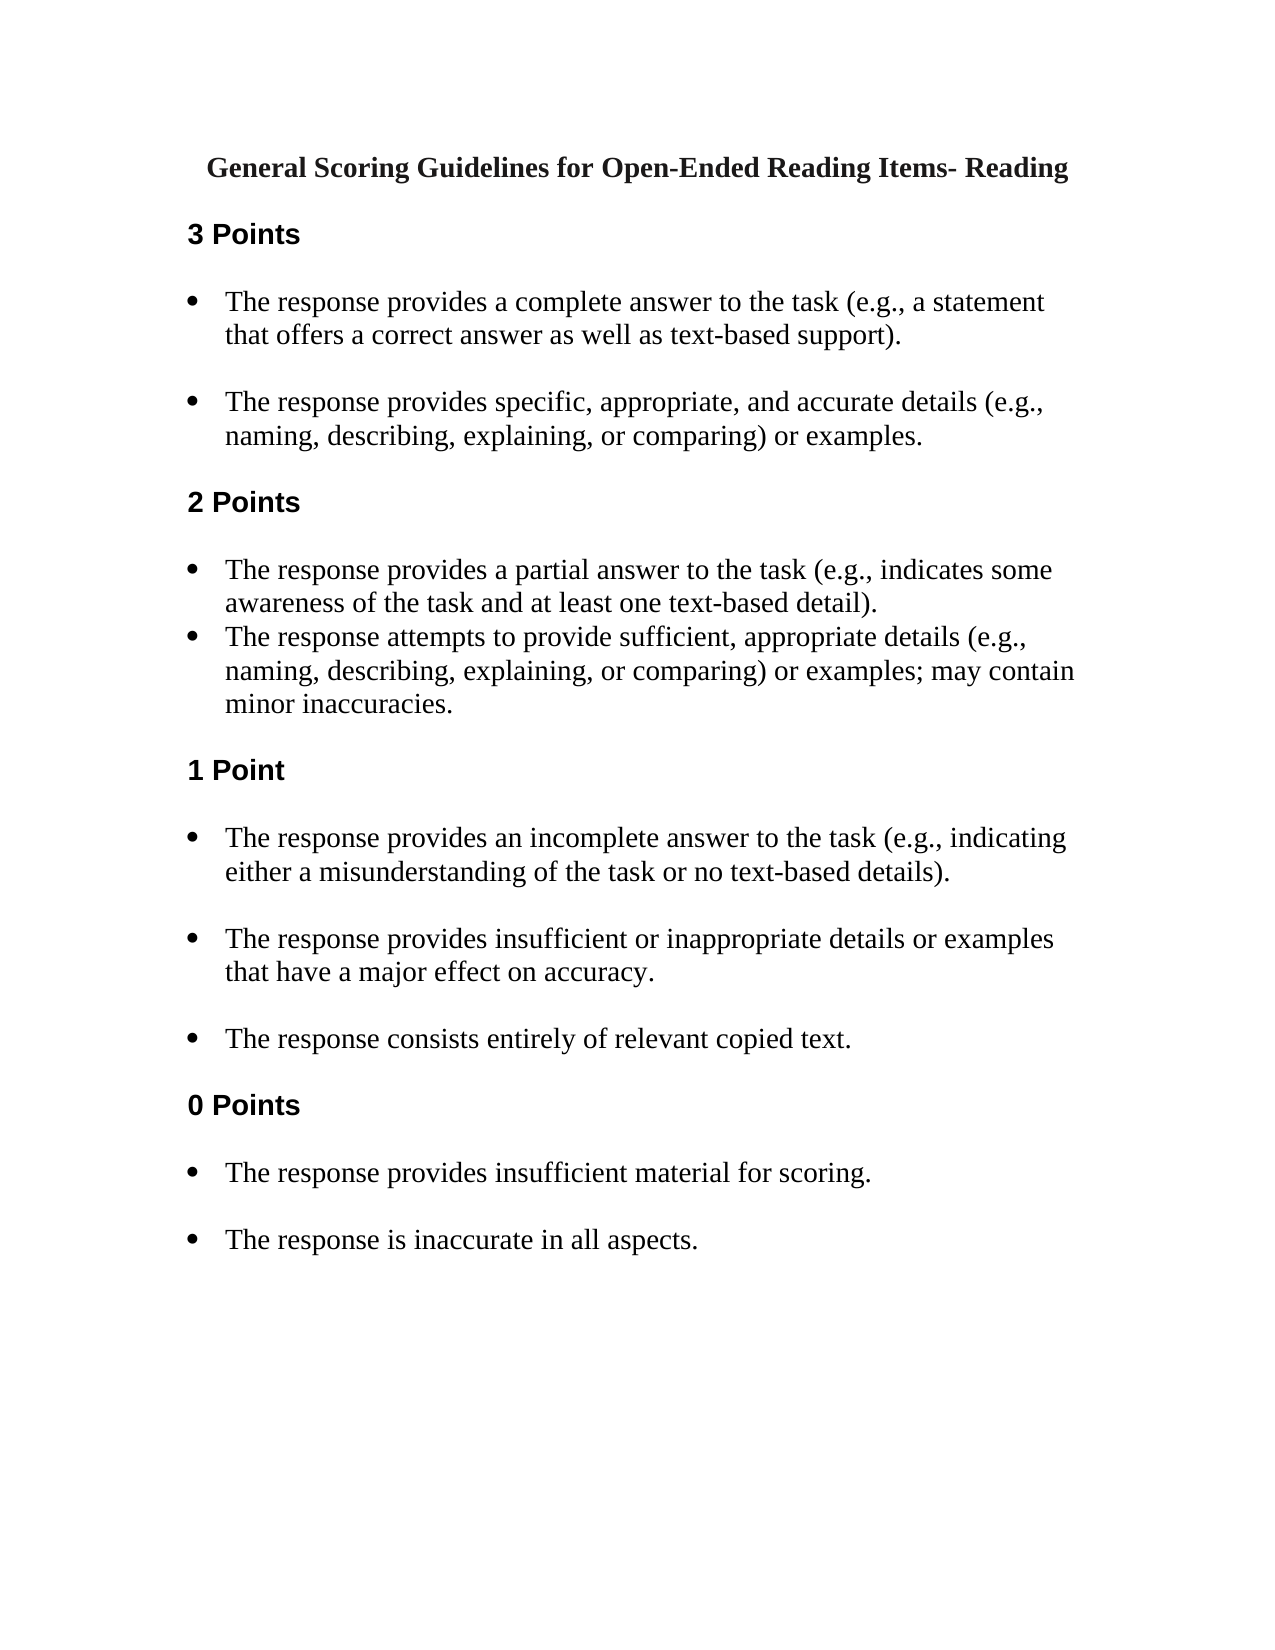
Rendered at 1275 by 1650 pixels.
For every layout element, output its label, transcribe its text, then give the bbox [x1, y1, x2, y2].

text 3 Points [187, 217, 1087, 250]
list The response is inaccurate in all aspects. [187, 1222, 1087, 1256]
text 0 Points [187, 1088, 1087, 1122]
list The response provides an incomplete answer to the task (e.g., indicating either a misunderstanding of the task or no text-based details). [187, 820, 1087, 887]
text General Scoring Guidelines for Open-Ended Reading Items- Reading [187, 150, 1087, 183]
list The response provides specific, appropriate, and accurate details (e.g., naming, describing, explaining, or comparing) or examples. [187, 384, 1087, 452]
list The response consists entirely of relevant copied text. [187, 1021, 1087, 1055]
text 1 Point [187, 753, 1087, 787]
list The response attempts to provide sufficient, appropriate details (e.g., naming, describing, explaining, or comparing) or examples; may contain minor inaccuracies. [187, 619, 1087, 720]
list The response provides insufficient material for scoring. [187, 1155, 1087, 1189]
text 2 Points [187, 485, 1087, 518]
list The response provides a complete answer to the task (e.g., a statement that offers a correct answer as well as text-based support). [187, 284, 1087, 351]
list The response provides insufficient or inappropriate details or examples that have a major effect on accuracy. [187, 921, 1087, 988]
list The response provides a partial answer to the task (e.g., indicates some awareness of the task and at least one text-based detail). [187, 552, 1087, 619]
